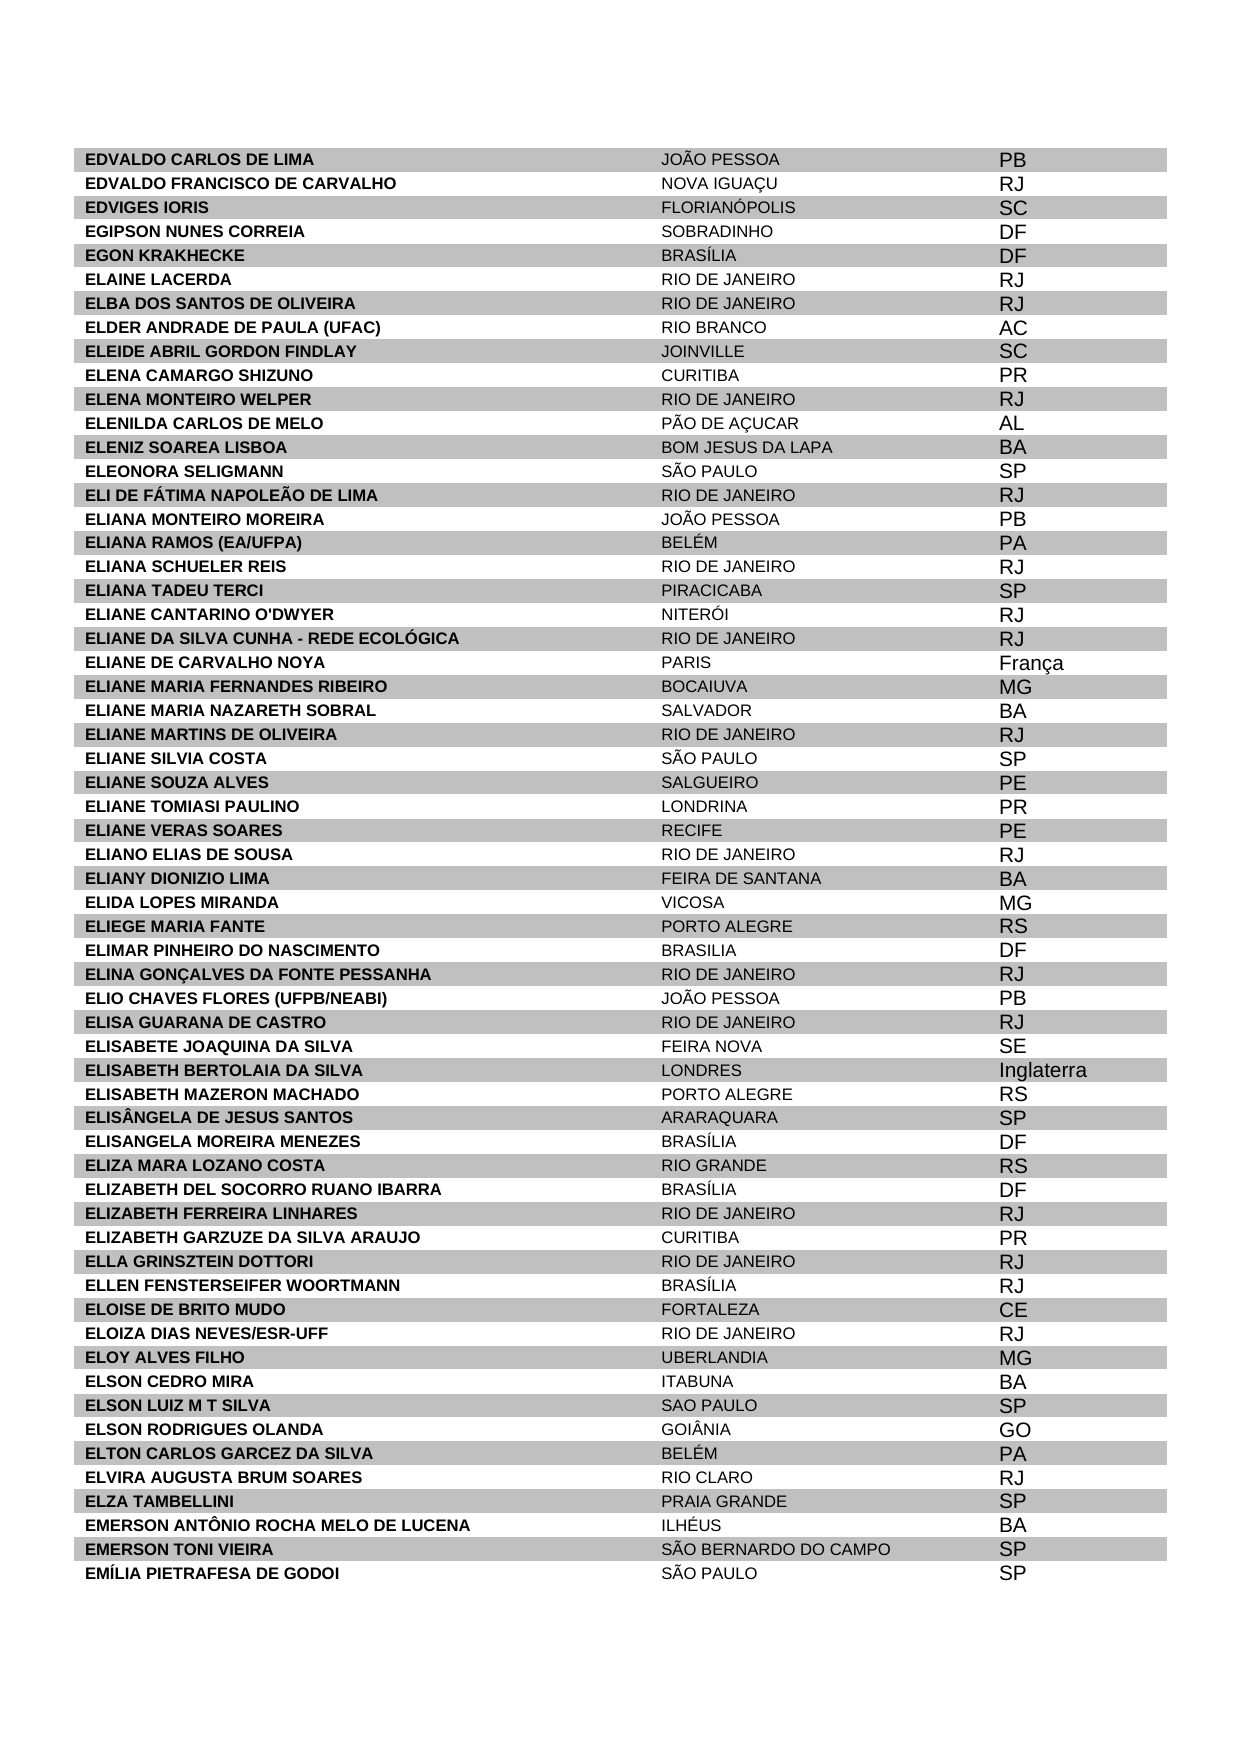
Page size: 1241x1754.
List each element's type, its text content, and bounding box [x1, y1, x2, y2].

table_cell ELTON CARLOS GARCEZ DA SILVA [74, 1441, 650, 1465]
table_cell Rio de Janeiro [650, 483, 988, 507]
table_cell Brasilia [650, 938, 988, 962]
table_cell Eliane Silvia Costa [74, 747, 650, 771]
table_cell SP [988, 1106, 1167, 1130]
table_cell Rio de Janeiro [650, 1322, 988, 1346]
table_cell Brasília [650, 1274, 988, 1298]
table_cell Elisabeth Mazeron Machado [74, 1082, 650, 1106]
table_cell egipson nunes correia [74, 220, 650, 243]
table_cell RJ [988, 723, 1167, 747]
table_cell Eliza Mara Lozano Costa [74, 1154, 650, 1178]
table_cell PR [988, 795, 1167, 818]
table_cell Rio de Janeiro [650, 627, 988, 651]
table_cell Salvador [650, 699, 988, 723]
table_cell São Bernardo do Campo [650, 1537, 988, 1561]
table_cell RJ [988, 1250, 1167, 1274]
table_cell Eliany Dionizio Lima [74, 866, 650, 890]
table_cell Rio Grande [650, 1154, 988, 1178]
table_cell Rio de Janeiro [650, 555, 988, 579]
table_cell SP [988, 1561, 1167, 1585]
table_cell Edvaldo Francisco de Carvalho [74, 172, 650, 196]
table_cell Elza Tambellini [74, 1489, 650, 1513]
table_cell Emerson Toni Vieira [74, 1537, 650, 1561]
table_cell DF [988, 1130, 1167, 1154]
table_cell João Pessoa [650, 507, 988, 531]
table_cell Eliane Souza Alves [74, 771, 650, 794]
table_cell elena camargo shizuno [74, 363, 650, 387]
table_cell BA [988, 699, 1167, 723]
table_cell RS [988, 1154, 1167, 1178]
table_cell Elisângela de Jesus Santos [74, 1106, 650, 1130]
table_cell Salgueiro [650, 771, 988, 794]
table_cell Eliana Ramos (EA/UFPA) [74, 531, 650, 555]
table_cell elizabeth garzuze da silva araujo [74, 1226, 650, 1250]
table_cell Sobradinho [650, 220, 988, 243]
table_cell Belém [650, 531, 988, 555]
table_cell Eleniz Soarea Lisboa [74, 435, 650, 459]
table_cell RJ [988, 1010, 1167, 1034]
table_cell Eloiza Dias Neves/ESR-UFF [74, 1322, 650, 1346]
table_cell Piracicaba [650, 579, 988, 603]
table_cell Rio Claro [650, 1465, 988, 1489]
table_cell Eliane de Carvalho Noya [74, 651, 650, 675]
table_cell Elizabeth del Socorro Ruano Ibarra [74, 1178, 650, 1202]
table_cell Itabuna [650, 1370, 988, 1393]
table_cell Eliege Maria Fante [74, 914, 650, 938]
table_cell GO [988, 1418, 1167, 1441]
table_cell Londres [650, 1058, 988, 1082]
table_cell Elizabeth Ferreira Linhares [74, 1202, 650, 1226]
table_cell SP [988, 747, 1167, 771]
table_cell Brasília [650, 1178, 988, 1202]
table_cell DF [988, 1178, 1167, 1202]
table_cell Elisabeth Bertolaia da Silva [74, 1058, 650, 1082]
table_cell Joinville [650, 339, 988, 363]
table_cell Elaine Lacerda [74, 268, 650, 291]
table_cell Londrina [650, 795, 988, 818]
table_cell Elson Rodrigues Olanda [74, 1418, 650, 1441]
table_cell Ellen Fensterseifer Woortmann [74, 1274, 650, 1298]
table_cell Paris [650, 651, 988, 675]
table_cell Eleide Abril Gordon Findlay [74, 339, 650, 363]
table_cell Pão de Açucar [650, 411, 988, 435]
table_cell São Paulo [650, 1561, 988, 1585]
table_cell Eliana Tadeu Terci [74, 579, 650, 603]
table_cell DF [988, 244, 1167, 267]
table_cell eleonora seligmann [74, 459, 650, 483]
table_cell Florianópolis [650, 196, 988, 219]
table_cell Eliane Martins de Oliveira [74, 723, 650, 747]
table_cell RJ [988, 387, 1167, 411]
table_cell Araraquara [650, 1106, 988, 1130]
table_cell BA [988, 1370, 1167, 1393]
table_cell Rio de Janeiro [650, 962, 988, 986]
table_cell João Pessoa [650, 986, 988, 1010]
table_cell João Pessoa [650, 148, 988, 172]
table_cell Uberlandia [650, 1346, 988, 1369]
table_cell Emília Pietrafesa de Godoi [74, 1561, 650, 1585]
table_cell BA [988, 866, 1167, 890]
table_cell Rio de Janeiro [650, 291, 988, 315]
table_cell DF [988, 938, 1167, 962]
table_cell RJ [988, 555, 1167, 579]
table_cell Eliane da Silva Cunha - Rede Ecológica [74, 627, 650, 651]
table_cell Eli de Fátima Napoleão de Lima [74, 483, 650, 507]
table_cell Praia Grande [650, 1489, 988, 1513]
table_cell Elina Gonçalves da Fonte Pessanha [74, 962, 650, 986]
table_cell Bocaiuva [650, 675, 988, 699]
table_cell SP [988, 579, 1167, 603]
table_cell Sao Paulo [650, 1394, 988, 1417]
table_cell PE [988, 819, 1167, 842]
table_cell Rio de Janeiro [650, 723, 988, 747]
table_cell SP [988, 1489, 1167, 1513]
table_cell França [988, 651, 1167, 675]
table_cell São Paulo [650, 747, 988, 771]
table_cell RJ [988, 962, 1167, 986]
table_cell RS [988, 1082, 1167, 1106]
table_cell Egon Krakhecke [74, 244, 650, 267]
table_cell Ella Grinsztein Dottori [74, 1250, 650, 1274]
table_cell RJ [988, 627, 1167, 651]
table_cell Elio Chaves Flores (UFPB/NEABI) [74, 986, 650, 1010]
table_cell São PAulo [650, 459, 988, 483]
table_cell RJ [988, 483, 1167, 507]
table_cell PR [988, 1226, 1167, 1250]
table_cell Elder Andrade de Paula (UFAC) [74, 315, 650, 339]
table_cell Rio de Janeiro [650, 387, 988, 411]
table_cell RJ [988, 1202, 1167, 1226]
table_cell fortaleza [650, 1298, 988, 1322]
table_cell AL [988, 411, 1167, 435]
table_cell Inglaterra [988, 1058, 1167, 1082]
table_cell PA [988, 531, 1167, 555]
table_cell Eliane Maria Fernandes Ribeiro [74, 675, 650, 699]
table_cell Goiânia [650, 1418, 988, 1441]
table_cell MG [988, 890, 1167, 914]
table_cell Elenilda Carlos de Melo [74, 411, 650, 435]
table_cell RJ [988, 1322, 1167, 1346]
table_cell SP [988, 1394, 1167, 1417]
table_cell Edvaldo Carlos de Lima [74, 148, 650, 172]
table_cell Rio de Janeiro [650, 1250, 988, 1274]
table_cell Nova Iguaçu [650, 172, 988, 196]
table_cell RIO DE JANEIRO [650, 268, 988, 291]
table_cell PB [988, 507, 1167, 531]
table_cell Feira de Santana [650, 866, 988, 890]
table_cell Rio de janeiro [650, 843, 988, 866]
table_cell Eliana Schueler Reis [74, 555, 650, 579]
table_cell Eloise de brito mudo [74, 1298, 650, 1322]
table_cell Rio Branco [650, 315, 988, 339]
table_cell Porto Alegre [650, 1082, 988, 1106]
table_cell eliano elias de sousa [74, 843, 650, 866]
table_cell curitiba [650, 1226, 988, 1250]
table_cell Eloy Alves Filho [74, 1346, 650, 1369]
table_cell Brasília [650, 244, 988, 267]
table_cell Niterói [650, 603, 988, 627]
table_cell Belém [650, 1441, 988, 1465]
table_cell Feira Nova [650, 1034, 988, 1058]
table_cell Vicosa [650, 890, 988, 914]
table_cell RJ [988, 843, 1167, 866]
table_cell PR [988, 363, 1167, 387]
table_cell Eliane Tomiasi Paulino [74, 795, 650, 818]
table_cell Ilhéus [650, 1513, 988, 1537]
table_cell Rio de Janeiro [650, 1202, 988, 1226]
table_cell Porto Alegre [650, 914, 988, 938]
table_cell PE [988, 771, 1167, 794]
table_cell Rio de Janeiro [650, 1010, 988, 1034]
table_cell ELISA GUARANA DE CASTRO [74, 1010, 650, 1034]
table_cell Elida Lopes Miranda [74, 890, 650, 914]
table_cell Eliane Maria Nazareth Sobral [74, 699, 650, 723]
table_cell MG [988, 1346, 1167, 1369]
table_cell Brasília [650, 1130, 988, 1154]
table_cell RJ [988, 172, 1167, 196]
table_cell SP [988, 459, 1167, 483]
table_cell CE [988, 1298, 1167, 1322]
table_cell Elisabete Joaquina da Silva [74, 1034, 650, 1058]
table_cell Eliane Cantarino O'Dwyer [74, 603, 650, 627]
table_cell Elson Cedro Mira [74, 1370, 650, 1393]
table_cell SE [988, 1034, 1167, 1058]
table_cell PB [988, 148, 1167, 172]
table_cell Elson Luiz M T Silva [74, 1394, 650, 1417]
table_cell Elvira Augusta Brum Soares [74, 1465, 650, 1489]
table_cell Elena Monteiro Welper [74, 387, 650, 411]
table_cell PB [988, 986, 1167, 1010]
table_cell Recife [650, 819, 988, 842]
table_cell DF [988, 220, 1167, 243]
table_cell ELBA DOS SANTOS DE OLIVEIRA [74, 291, 650, 315]
table_cell AC [988, 315, 1167, 339]
table_cell BA [988, 435, 1167, 459]
table_cell PA [988, 1441, 1167, 1465]
table_cell SC [988, 339, 1167, 363]
table_cell curitiba [650, 363, 988, 387]
table_cell SC [988, 196, 1167, 219]
table_cell RJ [988, 291, 1167, 315]
table_cell Elisangela Moreira Menezes [74, 1130, 650, 1154]
table_cell RS [988, 914, 1167, 938]
table_cell SP [988, 1537, 1167, 1561]
table_cell Bom Jesus da Lapa [650, 435, 988, 459]
table_cell eliana monteiro moreira [74, 507, 650, 531]
table_cell MG [988, 675, 1167, 699]
table_cell RJ [988, 268, 1167, 291]
table_cell RJ [988, 1465, 1167, 1489]
table_cell RJ [988, 1274, 1167, 1298]
table_cell Eliane Veras Soares [74, 819, 650, 842]
table_cell elimar pinheiro do nascimento [74, 938, 650, 962]
table_cell Emerson Antônio Rocha Melo de Lucena [74, 1513, 650, 1537]
table_cell Edviges Ioris [74, 196, 650, 219]
table_cell RJ [988, 603, 1167, 627]
table_cell BA [988, 1513, 1167, 1537]
